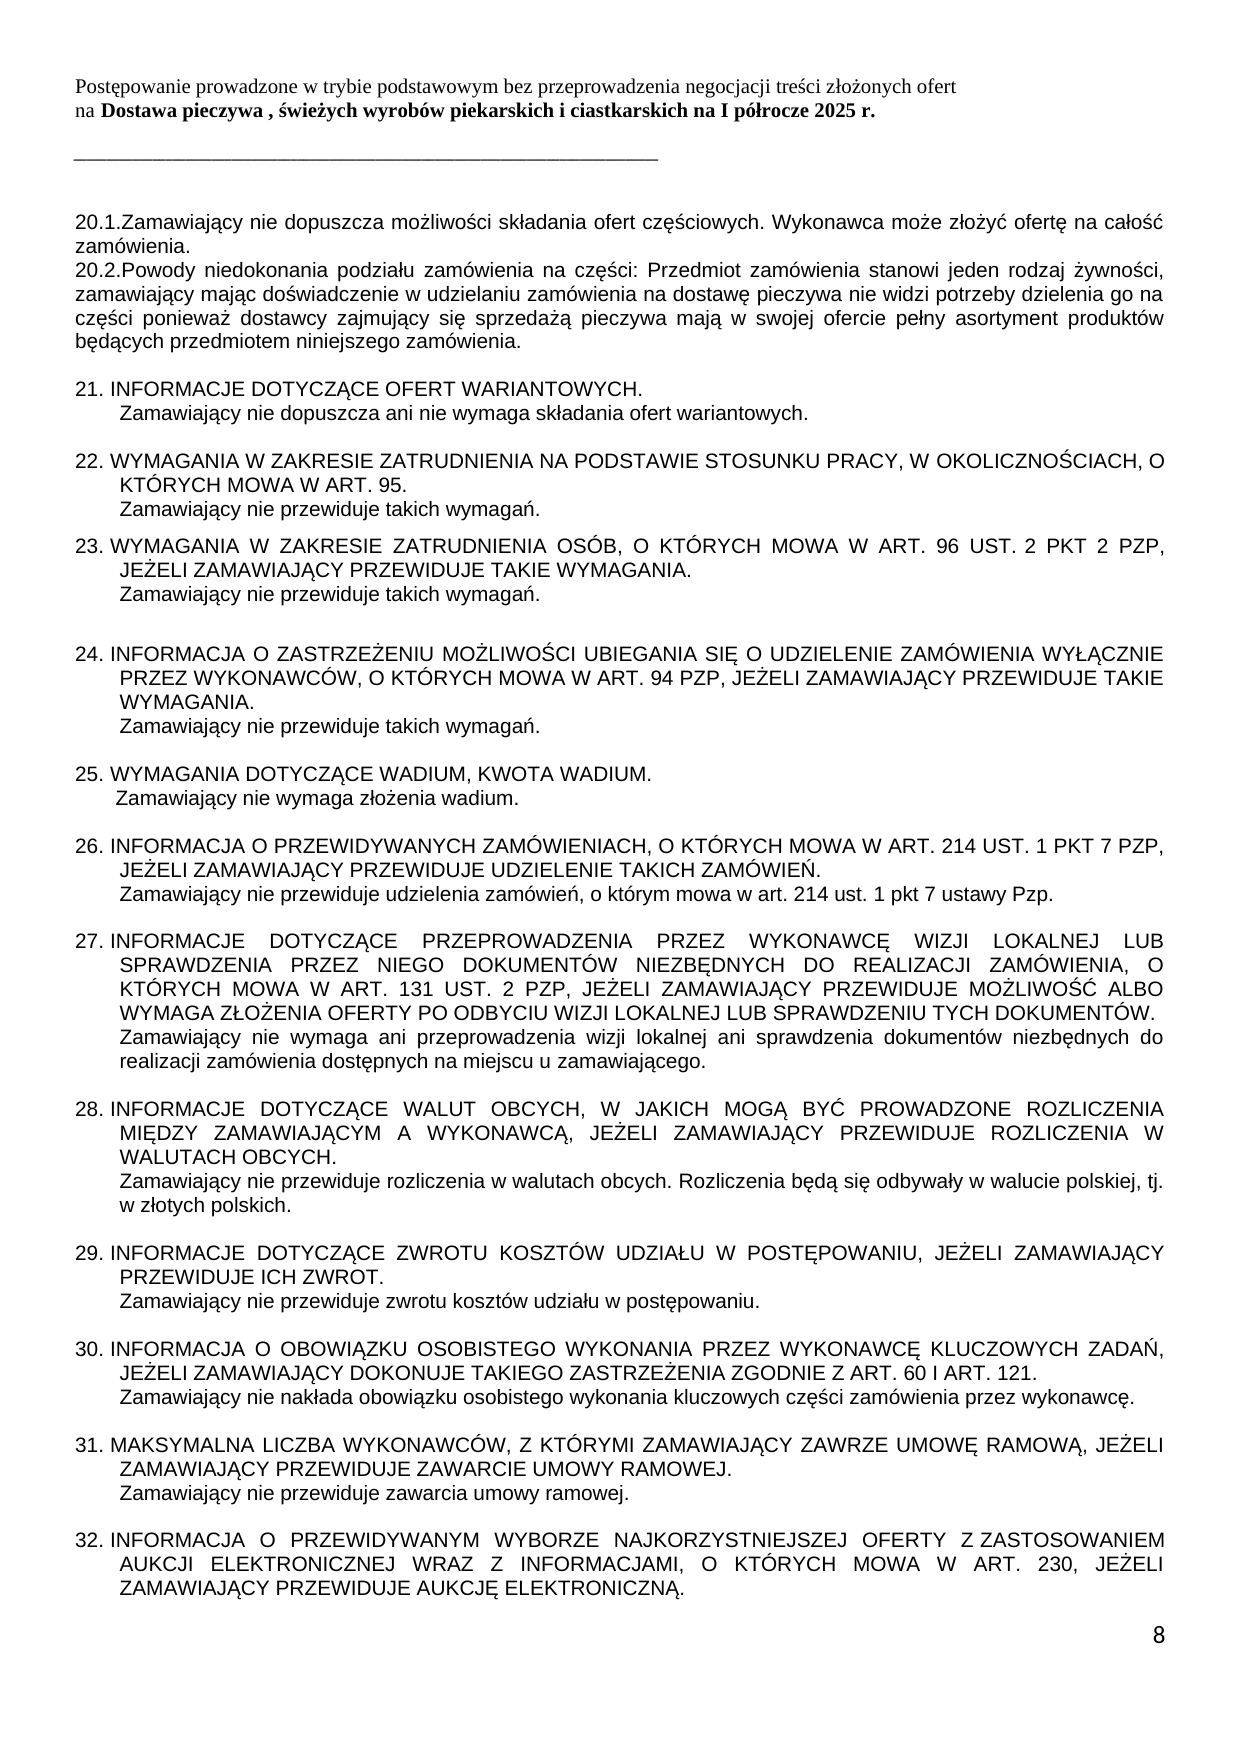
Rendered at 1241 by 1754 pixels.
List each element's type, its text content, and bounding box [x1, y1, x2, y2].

text 22. WYMAGANIA W ZAKRESIE ZATRUDNIENIA NA PODSTAWIE STOSUNKU PRACY, W OKOLICZNOŚCIACH, O KTÓRYCH MOWA W ART. 95. [75, 449, 1165, 497]
text 21. INFORMACJE DOTYCZĄCE OFERT WARIANTOWYCH. [75, 377, 1165, 401]
text Zamawiający nie przewiduje zwrotu kosztów udziału w postępowaniu. [119, 1289, 1165, 1313]
text 26. INFORMACJA O PRZEWIDYWANYCH ZAMÓWIENIACH, O KTÓRYCH MOWA W ART. 214 UST. 1 PKT 7 PZP, JEŻELI ZAMAWIAJĄCY PRZEWIDUJE UDZIELENIE TAKICH ZAMÓWIEŃ. [75, 833, 1165, 881]
text 27. INFORMACJE DOTYCZĄCE PRZEPROWADZENIA PRZEZ WYKONAWCĘ WIZJI LOKALNEJ LUB SPRAWDZENIA PRZEZ NIEGO DOKUMENTÓW NIEZBĘDNYCH DO REALIZACJI ZAMÓWIENIA, O KTÓRYCH MOWA W ART. 131 UST. 2 PZP, JEŻELI ZAMAWIAJĄCY PRZEWIDUJE MOŻLIWOŚĆ ALBO WYMAGA ZŁOŻENIA OFERTY PO ODBYCIU WIZJI LOKALNEJ LUB SPRAWDZENIU TYCH DOKUMENTÓW. [75, 929, 1165, 1025]
text Zamawiający nie przewiduje takich wymagań. [119, 581, 1165, 605]
text Zamawiający nie wymaga złożenia wadium. [75, 786, 1165, 809]
text 28. INFORMACJE DOTYCZĄCE WALUT OBCYCH, W JAKICH MOGĄ BYĆ PROWADZONE ROZLICZENIA MIĘDZY ZAMAWIAJĄCYM A WYKONAWCĄ, JEŻELI ZAMAWIAJĄCY PRZEWIDUJE ROZLICZENIA W WALUTACH OBCYCH. [75, 1097, 1165, 1169]
text 29. INFORMACJE DOTYCZĄCE ZWROTU KOSZTÓW UDZIAŁU W POSTĘPOWANIU, JEŻELI ZAMAWIAJĄCY PRZEWIDUJE ICH ZWROT. [75, 1241, 1165, 1289]
text 20.1.Zamawiający nie dopuszcza możliwości składania ofert częściowych. Wykonawca może złożyć ofertę na całość zamówienia. [75, 209, 1165, 257]
text Zamawiający nie przewiduje takich wymagań. [119, 497, 1165, 521]
text Zamawiający nie przewiduje takich wymagań. [119, 714, 1165, 738]
text 25. WYMAGANIA DOTYCZĄCE WADIUM, KWOTA WADIUM. [75, 762, 1165, 786]
text Zamawiający nie wymaga ani przeprowadzenia wizji lokalnej ani sprawdzenia dokumentów niezbędnych do realizacji zamówienia dostępnych na miejscu u zamawiającego. [119, 1025, 1165, 1073]
text 24. INFORMACJA O ZASTRZEŻENIU MOŻLIWOŚCI UBIEGANIA SIĘ O UDZIELENIE ZAMÓWIENIA WYŁĄCZNIE PRZEZ WYKONAWCÓW, O KTÓRYCH MOWA W ART. 94 PZP, JEŻELI ZAMAWIAJĄCY PRZEWIDUJE TAKIE WYMAGANIA. [75, 642, 1165, 714]
text 20.2.Powody niedokonania podziału zamówienia na części: Przedmiot zamówienia stanowi jeden rodzaj żywności, zamawiający mając doświadczenie w udzielaniu zamówienia na dostawę pieczywa nie widzi potrzeby dzielenia go na części ponieważ dostawcy zajmujący się sprzedażą pieczywa mają w swojej ofercie pełny asortyment produktów będących przedmiotem niniejszego zamówienia. [75, 257, 1165, 353]
text Zamawiający nie nakłada obowiązku osobistego wykonania kluczowych części zamówienia przez wykonawcę. [119, 1384, 1165, 1408]
text Zamawiający nie przewiduje udzielenia zamówień, o którym mowa w art. 214 ust. 1 pkt 7 ustawy Pzp. [119, 881, 1165, 905]
text 23. WYMAGANIA W ZAKRESIE ZATRUDNIENIA OSÓB, O KTÓRYCH MOWA W ART. 96 UST. 2 PKT 2 PZP, JEŻELI ZAMAWIAJĄCY PRZEWIDUJE TAKIE WYMAGANIA. [75, 533, 1165, 581]
text Zamawiający nie przewiduje zawarcia umowy ramowej. [119, 1480, 1165, 1504]
text Zamawiający nie przewiduje rozliczenia w walutach obcych. Rozliczenia będą się odbywały w walucie polskiej, tj. w złotych polskich. [119, 1169, 1165, 1217]
text 31. MAKSYMALNA LICZBA WYKONAWCÓW, Z KTÓRYMI ZAMAWIAJĄCY ZAWRZE UMOWĘ RAMOWĄ, JEŻELI ZAMAWIAJĄCY PRZEWIDUJE ZAWARCIE UMOWY RAMOWEJ. [75, 1432, 1165, 1480]
text 32. INFORMACJA O PRZEWIDYWANYM WYBORZE NAJKORZYSTNIEJSZEJ OFERTY Z ZASTOSOWANIEM AUKCJI ELEKTRONICZNEJ WRAZ Z INFORMACJAMI, O KTÓRYCH MOWA W ART. 230, JEŻELI ZAMAWIAJĄCY PRZEWIDUJE AUKCJĘ ELEKTRONICZNĄ. [75, 1528, 1165, 1600]
text 30. INFORMACJA O OBOWIĄZKU OSOBISTEGO WYKONANIA PRZEZ WYKONAWCĘ KLUCZOWYCH ZADAŃ, JEŻELI ZAMAWIAJĄCY DOKONUJE TAKIEGO ZASTRZEŻENIA ZGODNIE Z ART. 60 I ART. 121. [75, 1337, 1165, 1384]
text Zamawiający nie dopuszcza ani nie wymaga składania ofert wariantowych. [119, 401, 1165, 425]
